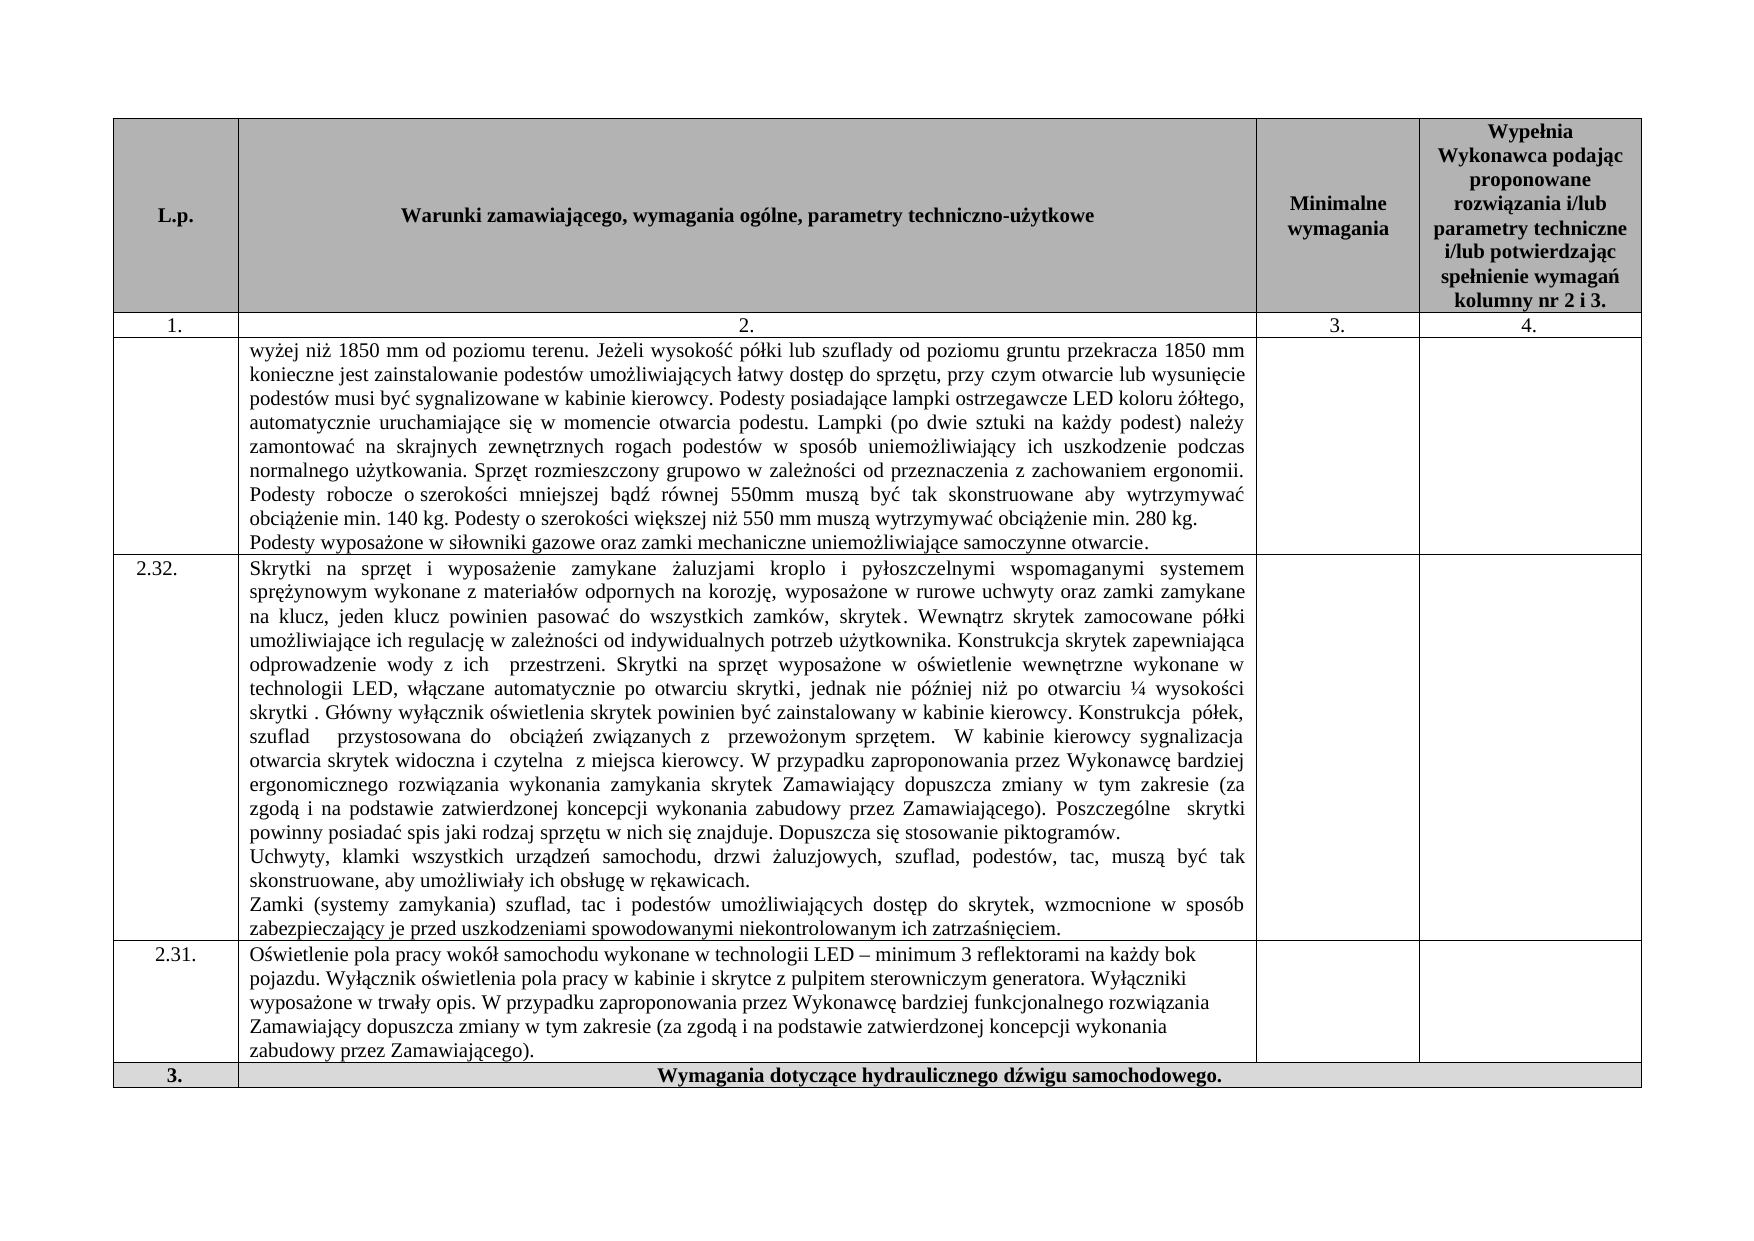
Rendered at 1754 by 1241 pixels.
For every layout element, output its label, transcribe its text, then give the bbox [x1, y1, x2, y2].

table_cell Skrytki na sprzęt i wyposażenie zamykane żaluzjami kroplo i pyłoszczelnymi wspomaganymi systemem sprężynowym wykonane z materiałów odpornych na korozję, wyposażone w rurowe uchwyty oraz zamki zamykane na klucz, jeden klucz powinien pasować do wszystkich zamków, skrytek. Wewnątrz skrytek zamocowane półki umożliwiające ich regulację w zależności od indywidualnych potrzeb użytkownika. Konstrukcja skrytek zapewniająca odprowadzenie wody z ich przestrzeni. Skrytki na sprzęt wyposażone w oświetlenie wewnętrzne wykonane w technologii LED, włączane automatycznie po otwarciu skrytki, jednak nie później niż po otwarciu ¼ wysokości skrytki . Główny wyłącznik oświetlenia skrytek powinien być zainstalowany w kabinie kierowcy. Konstrukcja półek, szuflad przystosowana do obciążeń związanych z przewożonym sprzętem. W kabinie kierowcy sygnalizacja otwarcia skrytek widoczna i czytelna z miejsca kierowcy. W przypadku zaproponowania przez Wykonawcę bardziej ergonomicznego rozwiązania wykonania zamykania skrytek Zamawiający dopuszcza zmiany w tym zakresie (za zgodą i na podstawie zatwierdzonej koncepcji wykonania zabudowy przez Zamawiającego). Poszczególne skrytki powinny posiadać spis jaki rodzaj sprzętu w nich się znajduje. Dopuszcza się stosowanie piktogramów. Uchwyty, klamki wszystkich urządzeń samochodu, drzwi żaluzjowych, szuflad, podestów, tac, muszą być tak skonstruowane, aby umożliwiały ich obsługę w rękawicach. Zamki (systemy zamykania) szuflad, tac i podestów umożliwiających dostęp do skrytek, wzmocnione w sposób zabezpieczający je przed uszkodzeniami spowodowanymi niekontrolowanym ich zatrzaśnięciem. [239, 555, 1256, 940]
table_cell [1257, 313, 1419, 337]
table_cell [114, 1063, 238, 1087]
table_cell [1257, 555, 1419, 940]
table_cell [1257, 338, 1419, 554]
table_cell [114, 313, 238, 337]
table_cell [114, 555, 238, 940]
table_cell Oświetlenie pola pracy wokół samochodu wykonane w technologii LED – minimum 3 reflektorami na każdy bok pojazdu. Wyłącznik oświetlenia pola pracy w kabinie i skrytce z pulpitem sterowniczym generatora. Wyłączniki wyposażone w trwały opis. W przypadku zaproponowania przez Wykonawcę bardziej funkcjonalnego rozwiązania Zamawiający dopuszcza zmiany w tym zakresie (za zgodą i na podstawie zatwierdzonej koncepcji wykonania zabudowy przez Zamawiającego). [239, 941, 1256, 1062]
table_cell [239, 313, 1256, 337]
table_header L.p. [114, 119, 238, 312]
table_header Warunki zamawiającego, wymagania ogólne, parametry techniczno-użytkowe [239, 119, 1256, 312]
table_cell [1420, 555, 1641, 940]
table_cell [114, 338, 238, 554]
table_cell Wymagania dotyczące hydraulicznego dźwigu samochodowego. [239, 1063, 1641, 1087]
table_header Minimalne wymagania [1257, 119, 1419, 312]
table_header Wypełnia Wykonawca podając proponowane rozwiązania i/lub parametry techniczne i/lub potwierdzając spełnienie wymagań kolumny nr 2 i 3. [1420, 119, 1641, 312]
table_cell [1420, 338, 1641, 554]
table_cell [1420, 941, 1641, 1062]
table_cell [1420, 313, 1641, 337]
table_cell [1257, 941, 1419, 1062]
table_cell 2.31. [114, 941, 238, 1062]
